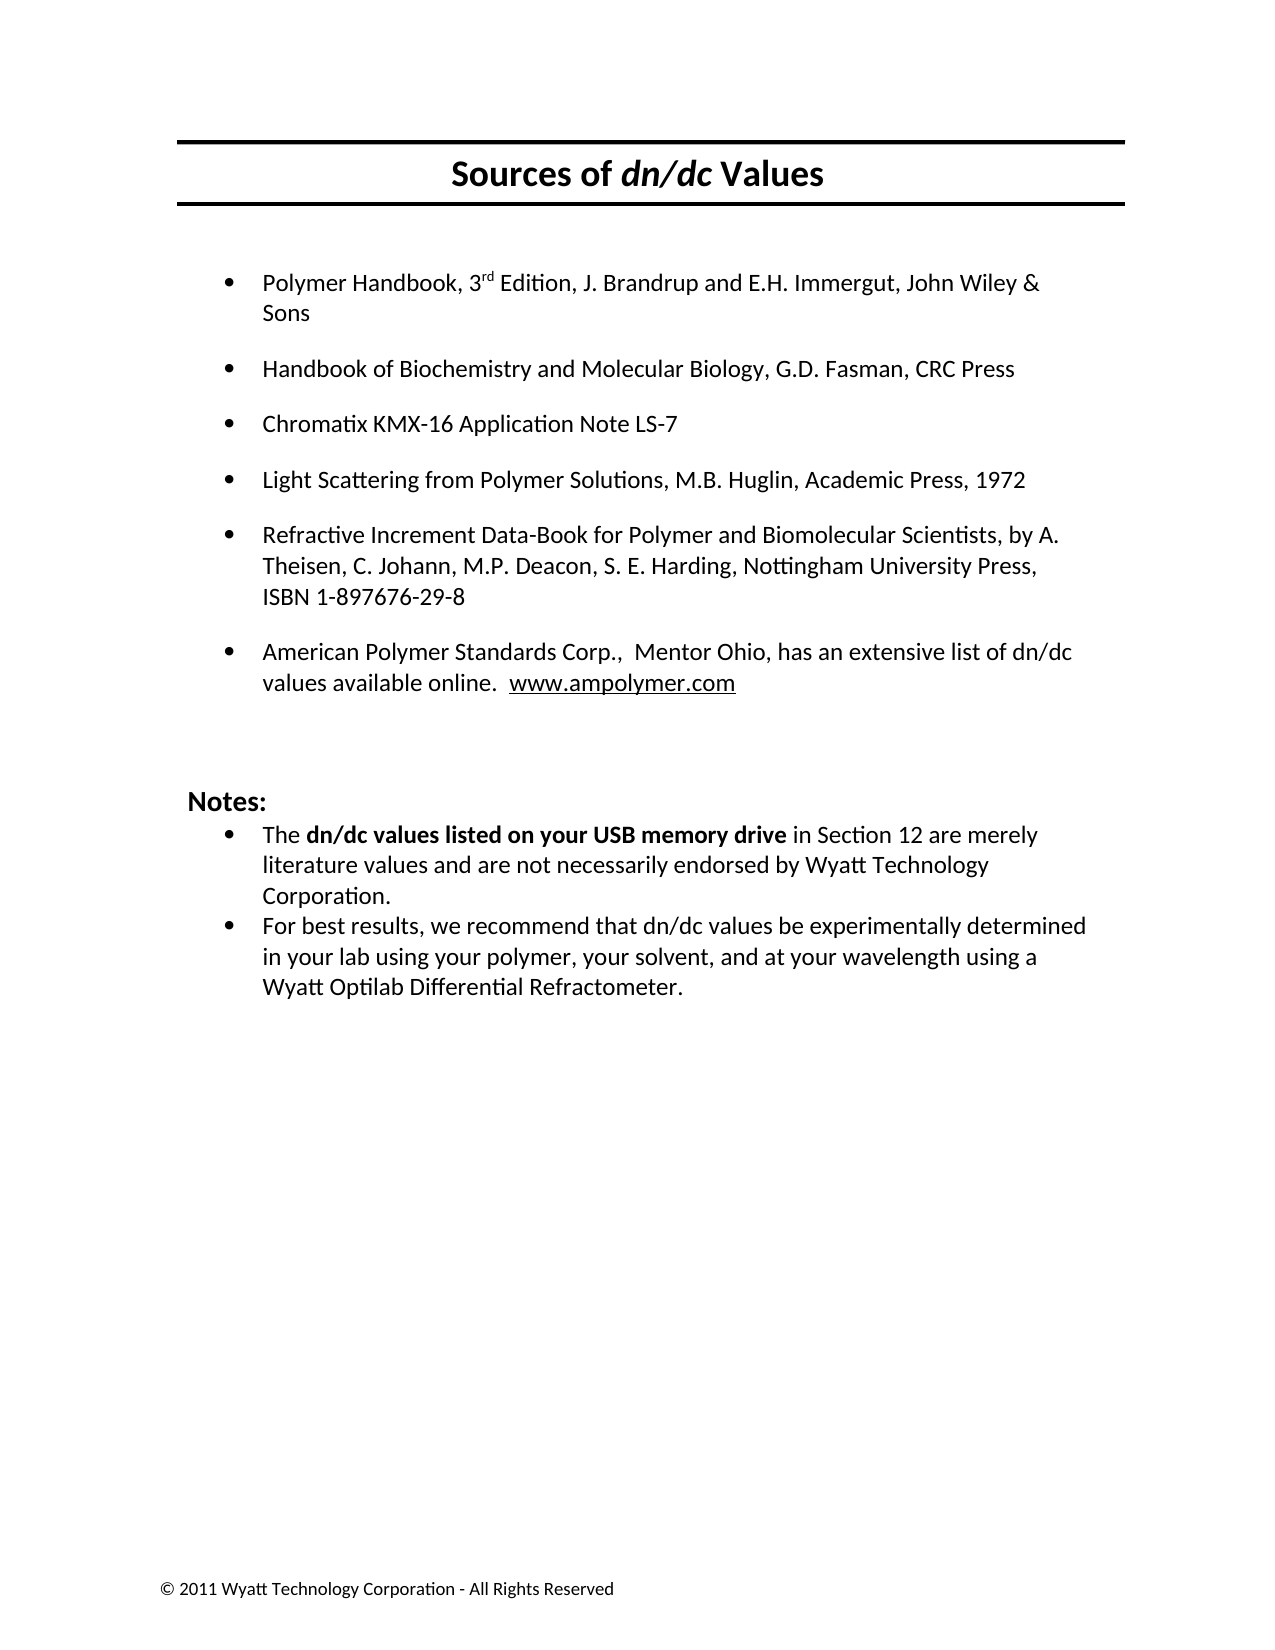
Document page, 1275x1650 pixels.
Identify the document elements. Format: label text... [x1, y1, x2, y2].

list For best results, we recommend that dn/dc values be experimentally determined in your lab using your polymer, your solvent, and at your wavelength using a Wyatt Optilab Differential Refractometer. [225, 911, 1087, 1002]
list Polymer Handbook, 3rd Edition, J. Brandrup and E.H. Immergut, John Wiley & Sons [225, 267, 1087, 328]
list American Polymer Standards Corp., Mentor Ohio, has an extensive list of dn/dc values available online. www.ampolymer.com [225, 636, 1087, 697]
list The dn/dc values listed on your USB memory drive in Section 12 are merely literature values and are not necessarily endorsed by Wyatt Technology Corporation. [225, 819, 1087, 911]
list Refractive Increment Data-Book for Polymer and Biomolecular Scientists, by A. Theisen, C. Johann, M.P. Deacon, S. E. Harding, Nottingham University Press, ISBN 1-897676-29-8 [225, 520, 1087, 611]
list Handbook of Biochemistry and Molecular Biology, G.D. Fasman, CRC Press [225, 353, 1087, 384]
list Chromatix KMX-16 Application Note LS-7 [225, 409, 1087, 439]
text Notes: [187, 783, 1087, 819]
text Sources of dn/dc Values [187, 150, 1087, 196]
list Light Scattering from Polymer Solutions, M.B. Huglin, Academic Press, 1972 [225, 464, 1087, 495]
